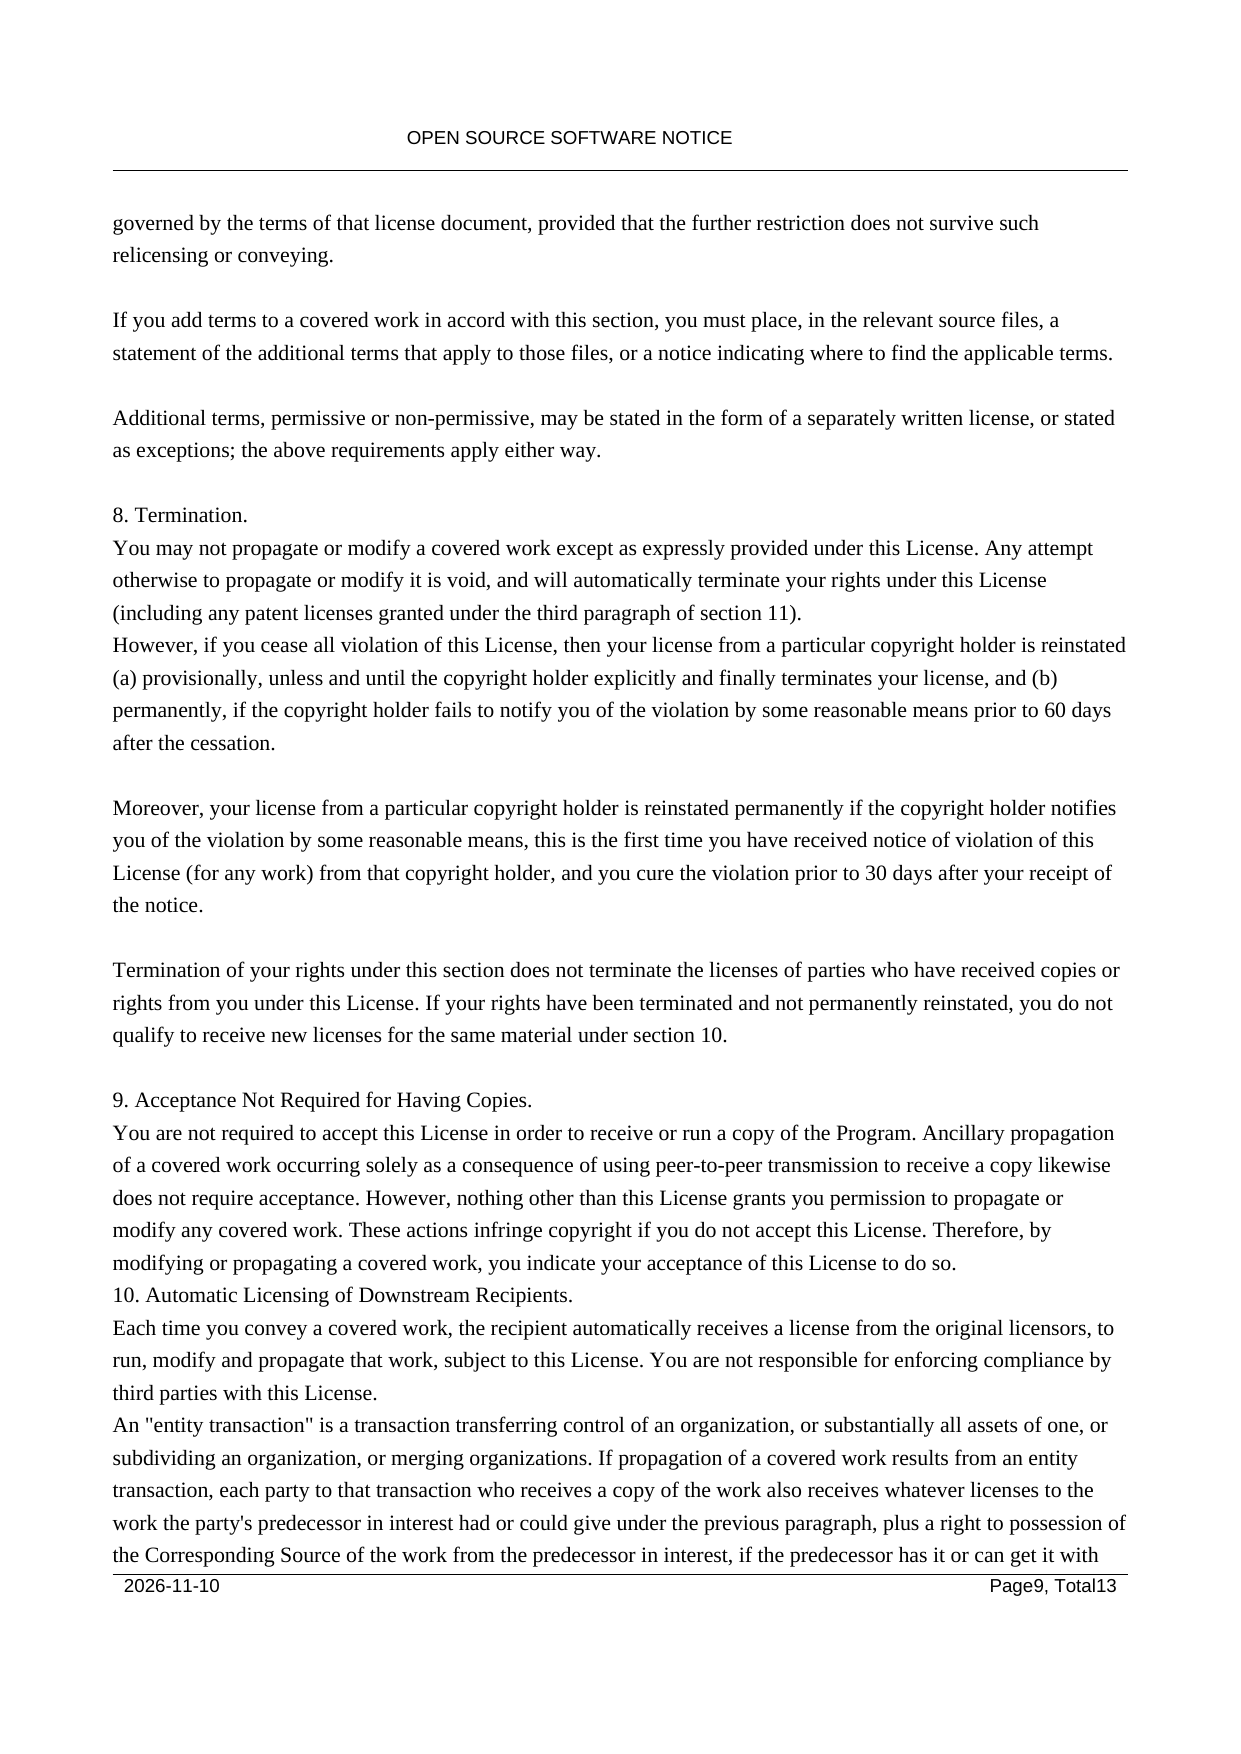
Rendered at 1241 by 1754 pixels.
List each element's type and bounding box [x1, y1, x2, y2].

text [112, 206, 1128, 1571]
